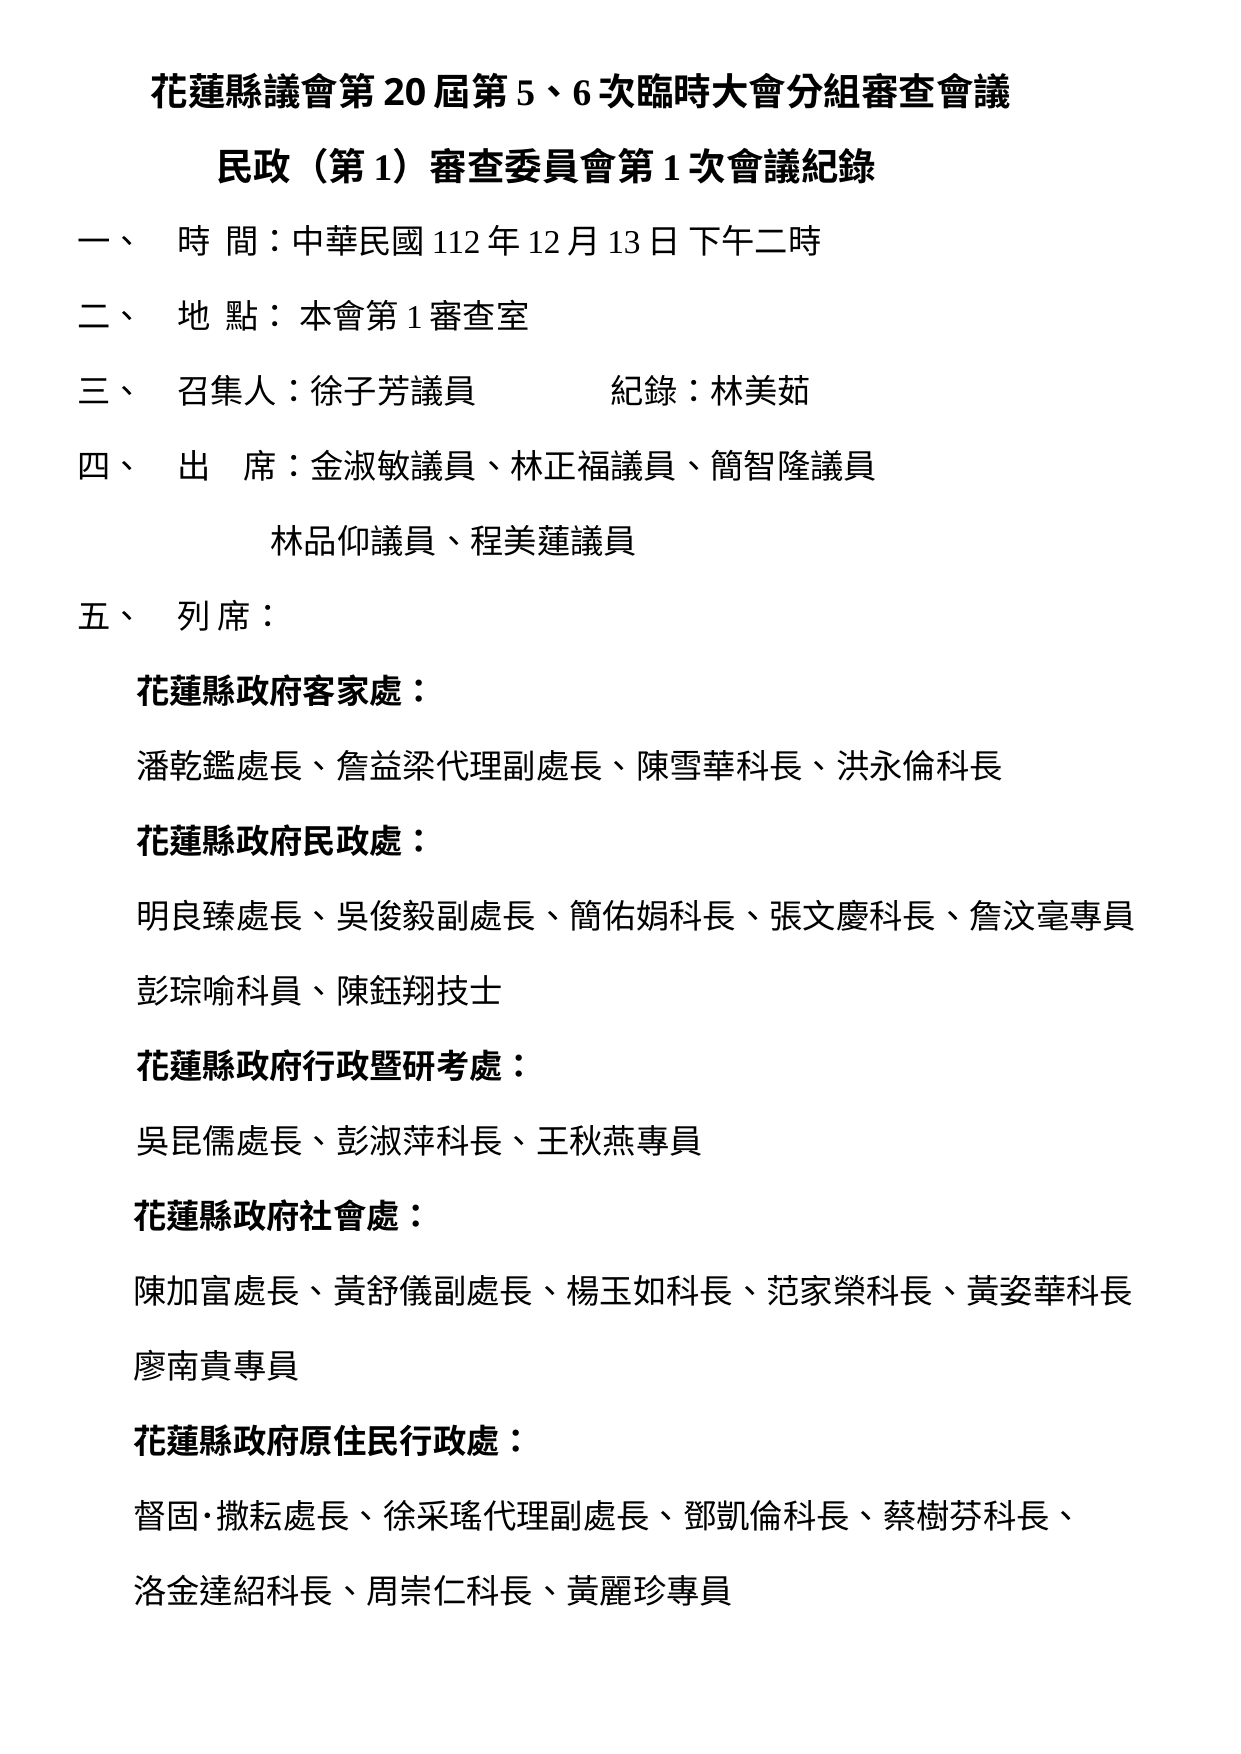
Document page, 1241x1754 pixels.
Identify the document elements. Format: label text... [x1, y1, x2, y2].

text 時 間：中華民國112年12月13日 下午二時 [77, 202, 1163, 277]
list 花蓮縣政府客家處： [136, 652, 1163, 727]
list 林品仰議員、程美蓮議員 [186, 502, 1163, 577]
text 廖南貴專員 [77, 1327, 1163, 1402]
text 地 點： 本會第1審查室 [77, 277, 1163, 352]
list 彭琮喻科員、陳鈺翔技士 [136, 952, 1163, 1027]
text 花蓮縣政府社會處： [77, 1177, 1163, 1252]
text 督固･撒耘處長、徐采瑤代理副處長、鄧凱倫科長、蔡樹芬科長、 [77, 1477, 1163, 1552]
table_header 花蓮縣議會第20屆第5、6次臨時大會分組審查會議 [66, 52, 1063, 127]
text 花蓮縣政府原住民行政處： [77, 1402, 1163, 1477]
list 明良臻處長、吳俊毅副處長、簡佑娟科長、張文慶科長、詹汶毫專員 [136, 877, 1163, 952]
list 潘乾鑑處長、詹益梁代理副處長、陳雪華科長、洪永倫科長 [136, 727, 1163, 802]
text 召集人：徐子芳議員 紀錄：林美茹 [77, 352, 1163, 427]
text 洛金達紹科長、周崇仁科長、黃麗珍專員 [77, 1552, 1163, 1627]
text 陳加富處長、黃舒儀副處長、楊玉如科長、范家榮科長、黃姿華科長 [77, 1252, 1163, 1327]
list 花蓮縣政府民政處： [136, 802, 1163, 877]
text 出 席：金淑敏議員、林正福議員、簡智隆議員 [77, 427, 1163, 502]
text 列 席： [77, 577, 1163, 652]
list 吳昆儒處長、彭淑萍科長、王秋燕專員 [136, 1102, 1163, 1177]
table_cell 民政（第1）審查委員會第1次會議紀錄 [66, 127, 1063, 202]
list 花蓮縣政府行政暨研考處： [136, 1027, 1163, 1102]
